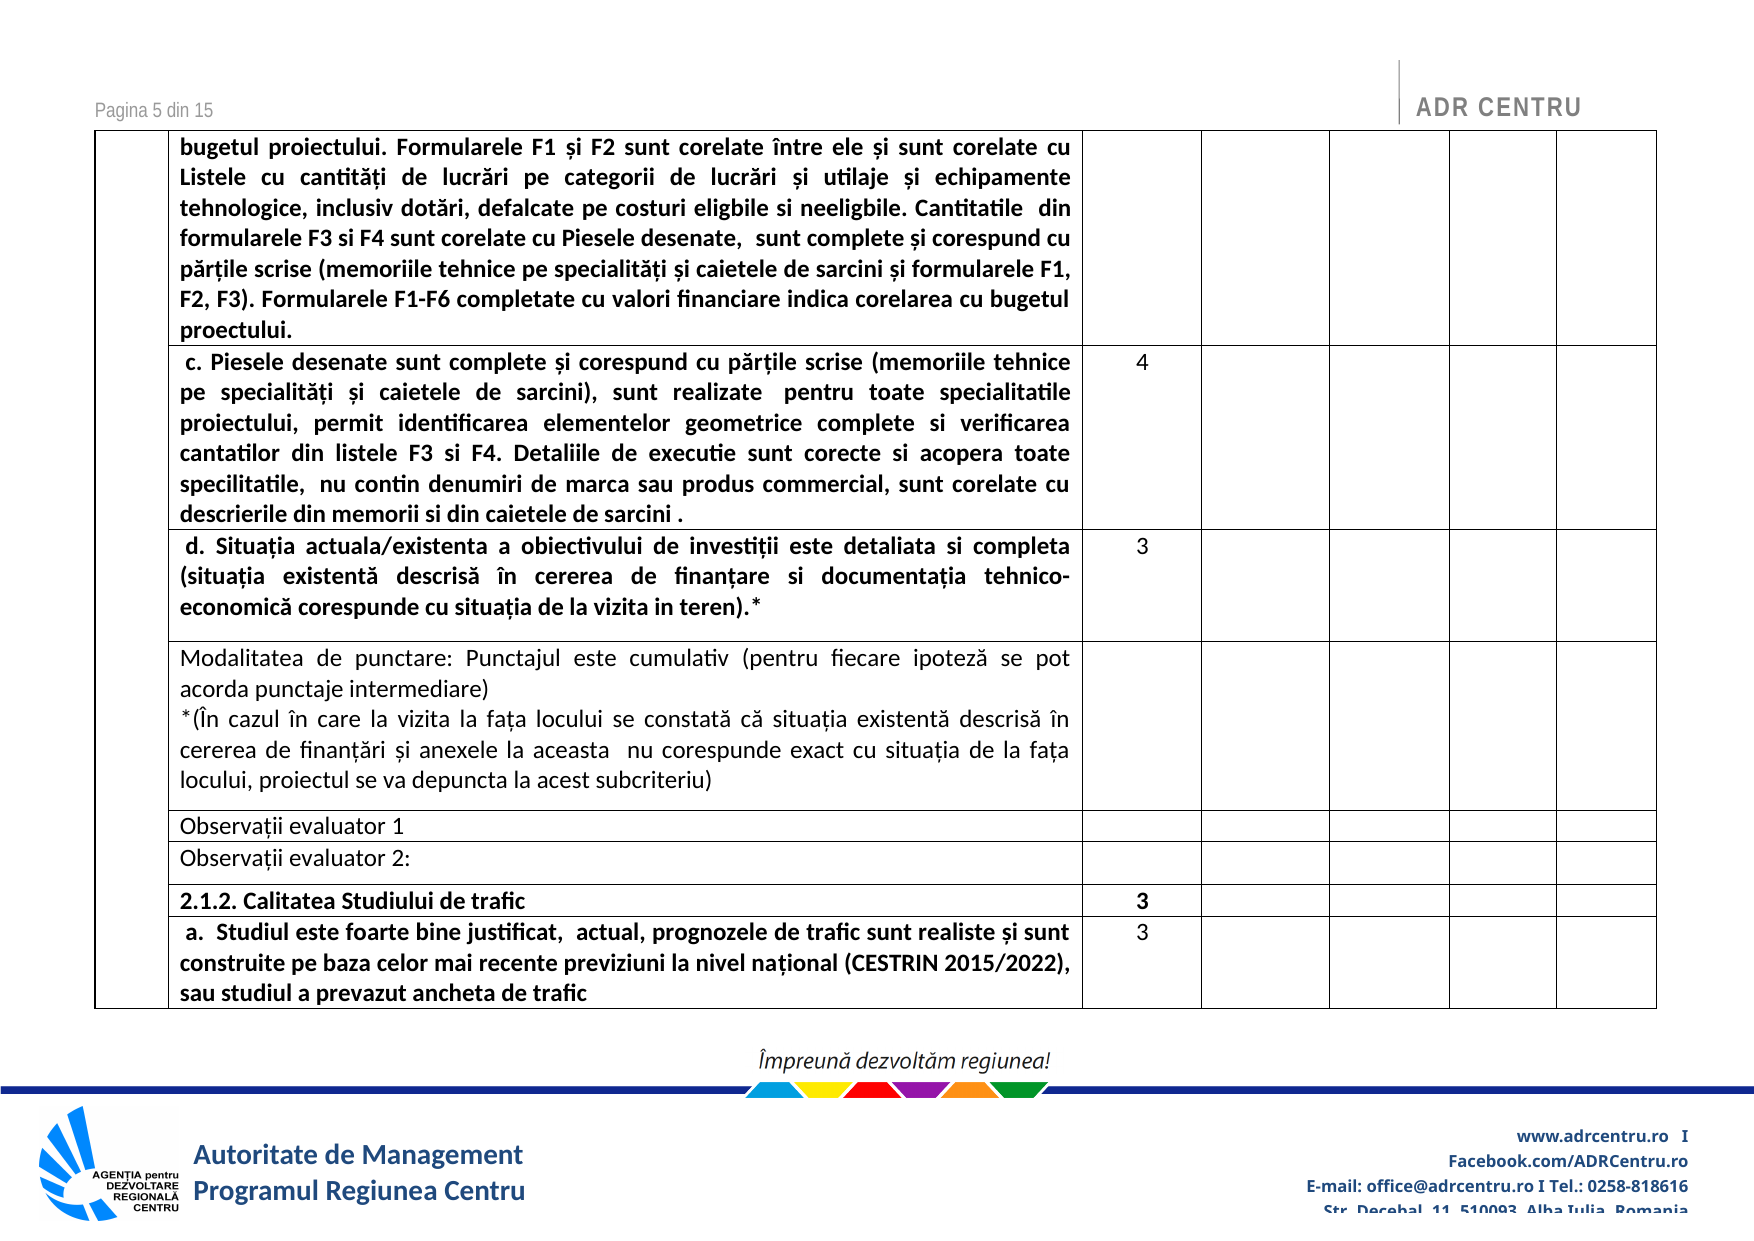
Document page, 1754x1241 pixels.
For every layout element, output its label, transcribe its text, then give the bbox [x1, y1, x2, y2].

table_cell [1202, 530, 1329, 641]
table_cell [1202, 842, 1329, 884]
picture [791, 1082, 1754, 1098]
table_cell 2.1.2. Calitatea Studiului de trafic [169, 885, 1082, 916]
table_cell 3 [1083, 885, 1201, 916]
table_cell [1557, 885, 1656, 916]
table_cell a. Studiul este foarte bine justificat, actual, prognozele de trafic sunt realiste şi sunt construite pe baza celor mai recente previziuni la nivel naţional (CESTRIN 2015/2022), sau studiul a prevazut ancheta de trafic [169, 917, 1082, 1008]
table_cell 4 [1083, 131, 1201, 344]
table_cell [1450, 811, 1556, 841]
table_cell [1202, 885, 1329, 916]
table_cell 3 [1083, 530, 1201, 641]
table_cell [1557, 346, 1656, 529]
table_cell [1557, 642, 1656, 809]
table_cell [1330, 842, 1449, 884]
table_cell [1450, 842, 1556, 884]
table_cell [1083, 811, 1201, 841]
picture [0, 1082, 758, 1098]
table_cell Observaţii evaluator 2: [169, 842, 1082, 884]
table_cell [1557, 131, 1656, 344]
table_cell [1330, 346, 1449, 529]
table_cell [1557, 917, 1656, 1008]
table_cell [1450, 642, 1556, 809]
table_cell [1557, 530, 1656, 641]
table_cell [1202, 346, 1329, 529]
table_cell Modalitatea de punctare: Punctajul este cumulativ (pentru fiecare ipoteză se pot acorda punctaje intermediare) *(În cazul în care la vizita la fața locului se constată că situația existentă descrisă în cererea de finanțări şi anexele la aceasta nu corespunde exact cu situația de la fața locului, proiectul se va depuncta la acest subcriteriu) [169, 642, 1082, 809]
table_cell [1450, 131, 1556, 344]
table_cell [1202, 917, 1329, 1008]
table_cell [1330, 642, 1449, 809]
table_cell [1330, 885, 1449, 916]
table_cell c. Piesele desenate sunt complete şi corespund cu părţile scrise (memoriile tehnice pe specialități și caietele de sarcini), sunt realizate pentru toate specialitatile proiectului, permit identificarea elementelor geometrice complete si verificarea cantatilor din listele F3 si F4. Detaliile de executie sunt corecte si acopera toate specilitatile, nu contin denumiri de marca sau produs commercial, sunt corelate cu descrierile din memorii si din caietele de sarcini . [169, 346, 1082, 529]
table_cell d. Situația actuala/existenta a obiectivului de investiții este detaliata si completa (situația existentă descrisă în cererea de finanțare si documentația tehnico-economică corespunde cu situația de la vizita in teren).* [169, 530, 1082, 641]
table_cell [1083, 842, 1201, 884]
table_cell [1202, 642, 1329, 809]
picture [39, 1106, 179, 1221]
table_cell [1330, 811, 1449, 841]
table_cell [1450, 885, 1556, 916]
table_cell [1330, 530, 1449, 641]
table_cell 4 [1083, 346, 1201, 529]
table_cell [1450, 346, 1556, 529]
table_cell 3 [1083, 917, 1201, 1008]
table_cell [1330, 917, 1449, 1008]
picture [745, 1047, 1064, 1074]
table_cell [1083, 642, 1201, 809]
table_cell [1330, 131, 1449, 344]
table_cell [1557, 811, 1656, 841]
table_cell [1450, 917, 1556, 1008]
table_cell [1202, 811, 1329, 841]
table_cell [1557, 842, 1656, 884]
table_cell Observaţii evaluator 1 [169, 811, 1082, 841]
table_cell [1450, 530, 1556, 641]
table_cell [1202, 131, 1329, 344]
